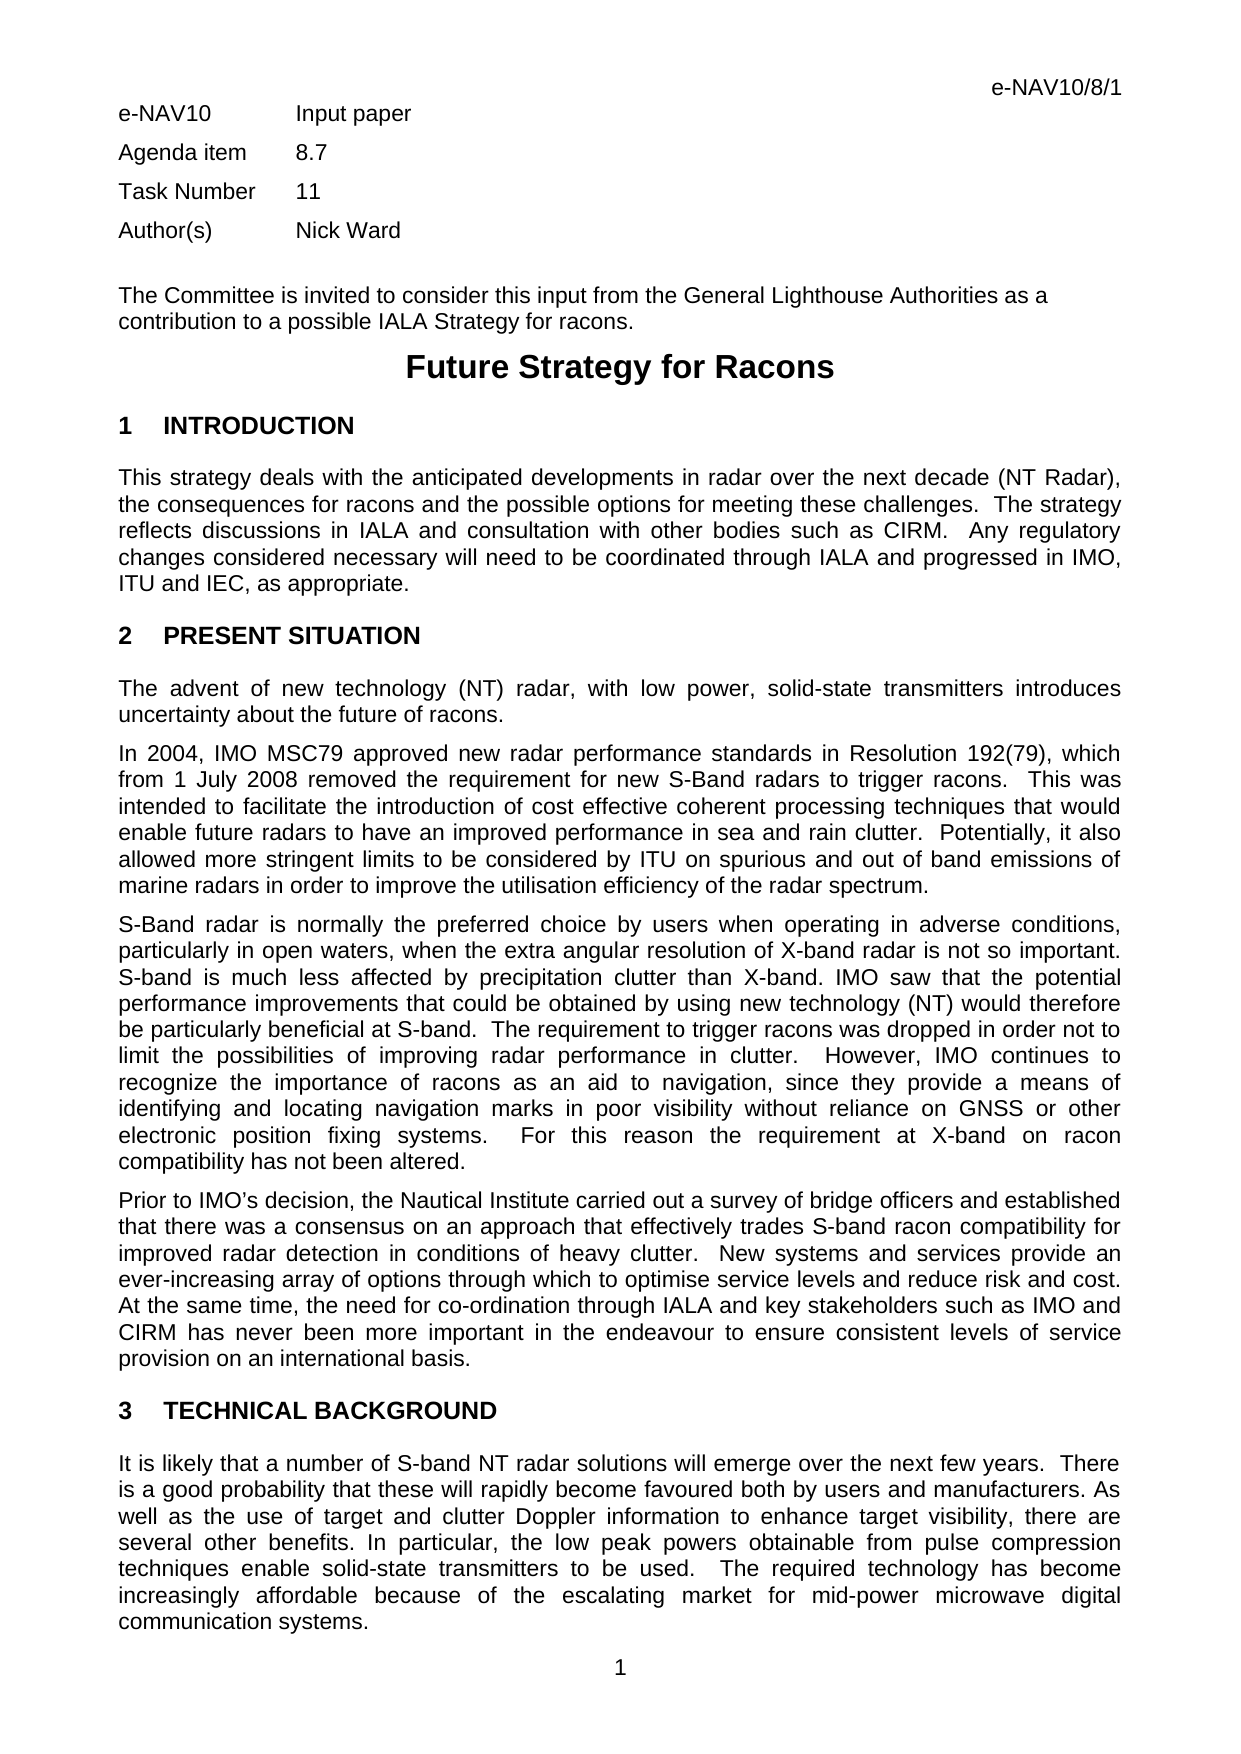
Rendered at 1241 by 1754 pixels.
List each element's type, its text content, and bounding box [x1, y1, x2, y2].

text Prior to IMO’s decision, the Nautical Institute carried out a survey of bridge officers and established that there was a consensus on an approach that effectively trades S-band racon compatibility for improved radar detection in conditions of heavy clutter. New systems and services provide an ever-increasing array of options through which to optimise service levels and reduce risk and cost. At the same time, the need for co-ordination through IALA and key stakeholders such as IMO and CIRM has never been more important in the endeavour to ensure consistent levels of service provision on an international basis. [118, 1187, 1122, 1371]
text The Committee is invited to consider this input from the General Lighthouse Authorities as a contribution to a possible IALA Strategy for racons. [118, 282, 1122, 335]
subtitle Present situation [118, 621, 1122, 650]
text In 2004, IMO MSC79 approved new radar performance standards in Resolution 192(79), which from 1 July 2008 removed the requirement for new S-Band radars to trigger racons. This was intended to facilitate the introduction of cost effective coherent processing techniques that would enable future radars to have an improved performance in sea and rain clutter. Potentially, it also allowed more stringent limits to be considered by ITU on spurious and out of band emissions of marine radars in order to improve the utilisation efficiency of the radar spectrum. [118, 740, 1122, 898]
text Agenda item 8.7 [118, 139, 1122, 165]
subtitle Introduction [118, 411, 1122, 439]
subtitle Technical Background [118, 1396, 1122, 1425]
text S-Band radar is normally the preferred choice by users when operating in adverse conditions, particularly in open waters, when the extra angular resolution of X-band radar is not so important. S-band is much less affected by precipitation clutter than X-band. IMO saw that the potential performance improvements that could be obtained by using new technology (NT) would therefore be particularly beneficial at S-band. The requirement to trigger racons was dropped in order not to limit the possibilities of improving radar performance in clutter. However, IMO continues to recognize the importance of racons as an aid to navigation, since they provide a means of identifying and locating navigation marks in poor visibility without reliance on GNSS or other electronic position fixing systems. For this reason the requirement at X-band on racon compatibility has not been altered. [118, 911, 1122, 1174]
text The advent of new technology (NT) radar, with low power, solid-state transmitters introduces uncertainty about the future of racons. [118, 675, 1122, 728]
text e-NAV10 Input paper [118, 100, 1122, 127]
text Task Number 11 [118, 178, 1122, 204]
text This strategy deals with the anticipated developments in radar over the next decade (NT Radar), the consequences for racons and the possible options for meeting these challenges. The strategy reflects discussions in IALA and consultation with other bodies such as CIRM. Any regulatory changes considered necessary will need to be coordinated through IALA and progressed in IMO, ITU and IEC, as appropriate. [118, 464, 1122, 596]
text Author(s) Nick Ward [118, 217, 1122, 243]
title Future Strategy for Racons [118, 347, 1122, 386]
text It is likely that a number of S-band NT radar solutions will emerge over the next few years. There is a good probability that these will rapidly become favoured both by users and manufacturers. As well as the use of target and clutter Doppler information to enhance target visibility, there are several other benefits. In particular, the low peak powers obtainable from pulse compression techniques enable solid-state transmitters to be used. The required technology has become increasingly affordable because of the escalating market for mid-power microwave digital communication systems. [118, 1450, 1122, 1634]
